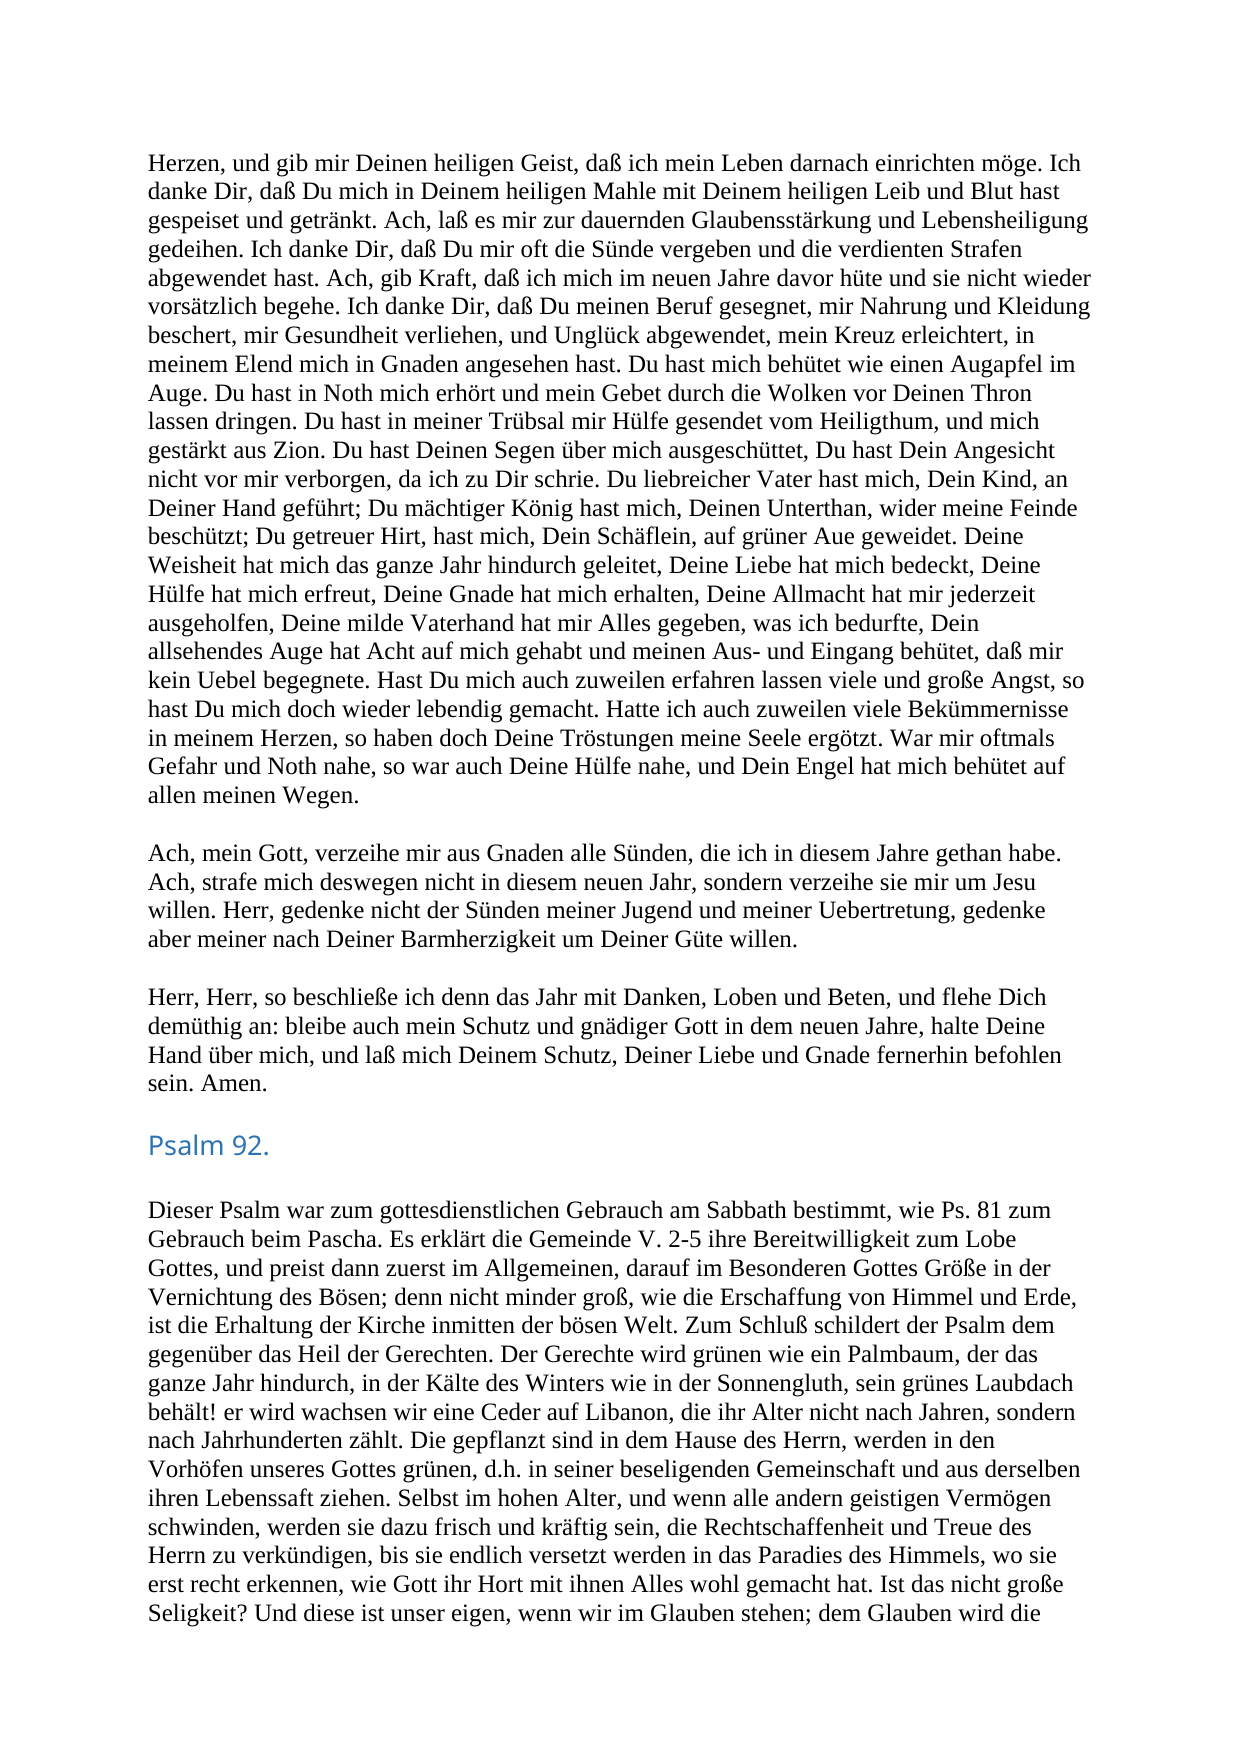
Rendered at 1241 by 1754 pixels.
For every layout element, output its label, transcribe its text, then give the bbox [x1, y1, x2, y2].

subtitle Psalm 92. [148, 1126, 1093, 1163]
text Herr, Herr, so beschließe ich denn das Jahr mit Danken, Loben und Beten, und flehe Dich demüthig an: bleibe auch mein Schutz und gnädiger Gott in dem neuen Jahre, halte Deine Hand über mich, und laß mich Deinem Schutz, Deiner Liebe und Gnade fernerhin befohlen sein. Amen. [148, 982, 1093, 1097]
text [148, 1195, 1093, 1627]
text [148, 148, 1093, 809]
text Ach, mein Gott, verzeihe mir aus Gnaden alle Sünden, die ich in diesem Jahre gethan habe. Ach, strafe mich deswegen nicht in diesem neuen Jahr, sondern verzeihe sie mir um Jesu willen. Herr, gedenke nicht der Sünden meiner Jugend und meiner Uebertretung, gedenke aber meiner nach Deiner Barmherzigkeit um Deiner Güte willen. [148, 838, 1093, 953]
